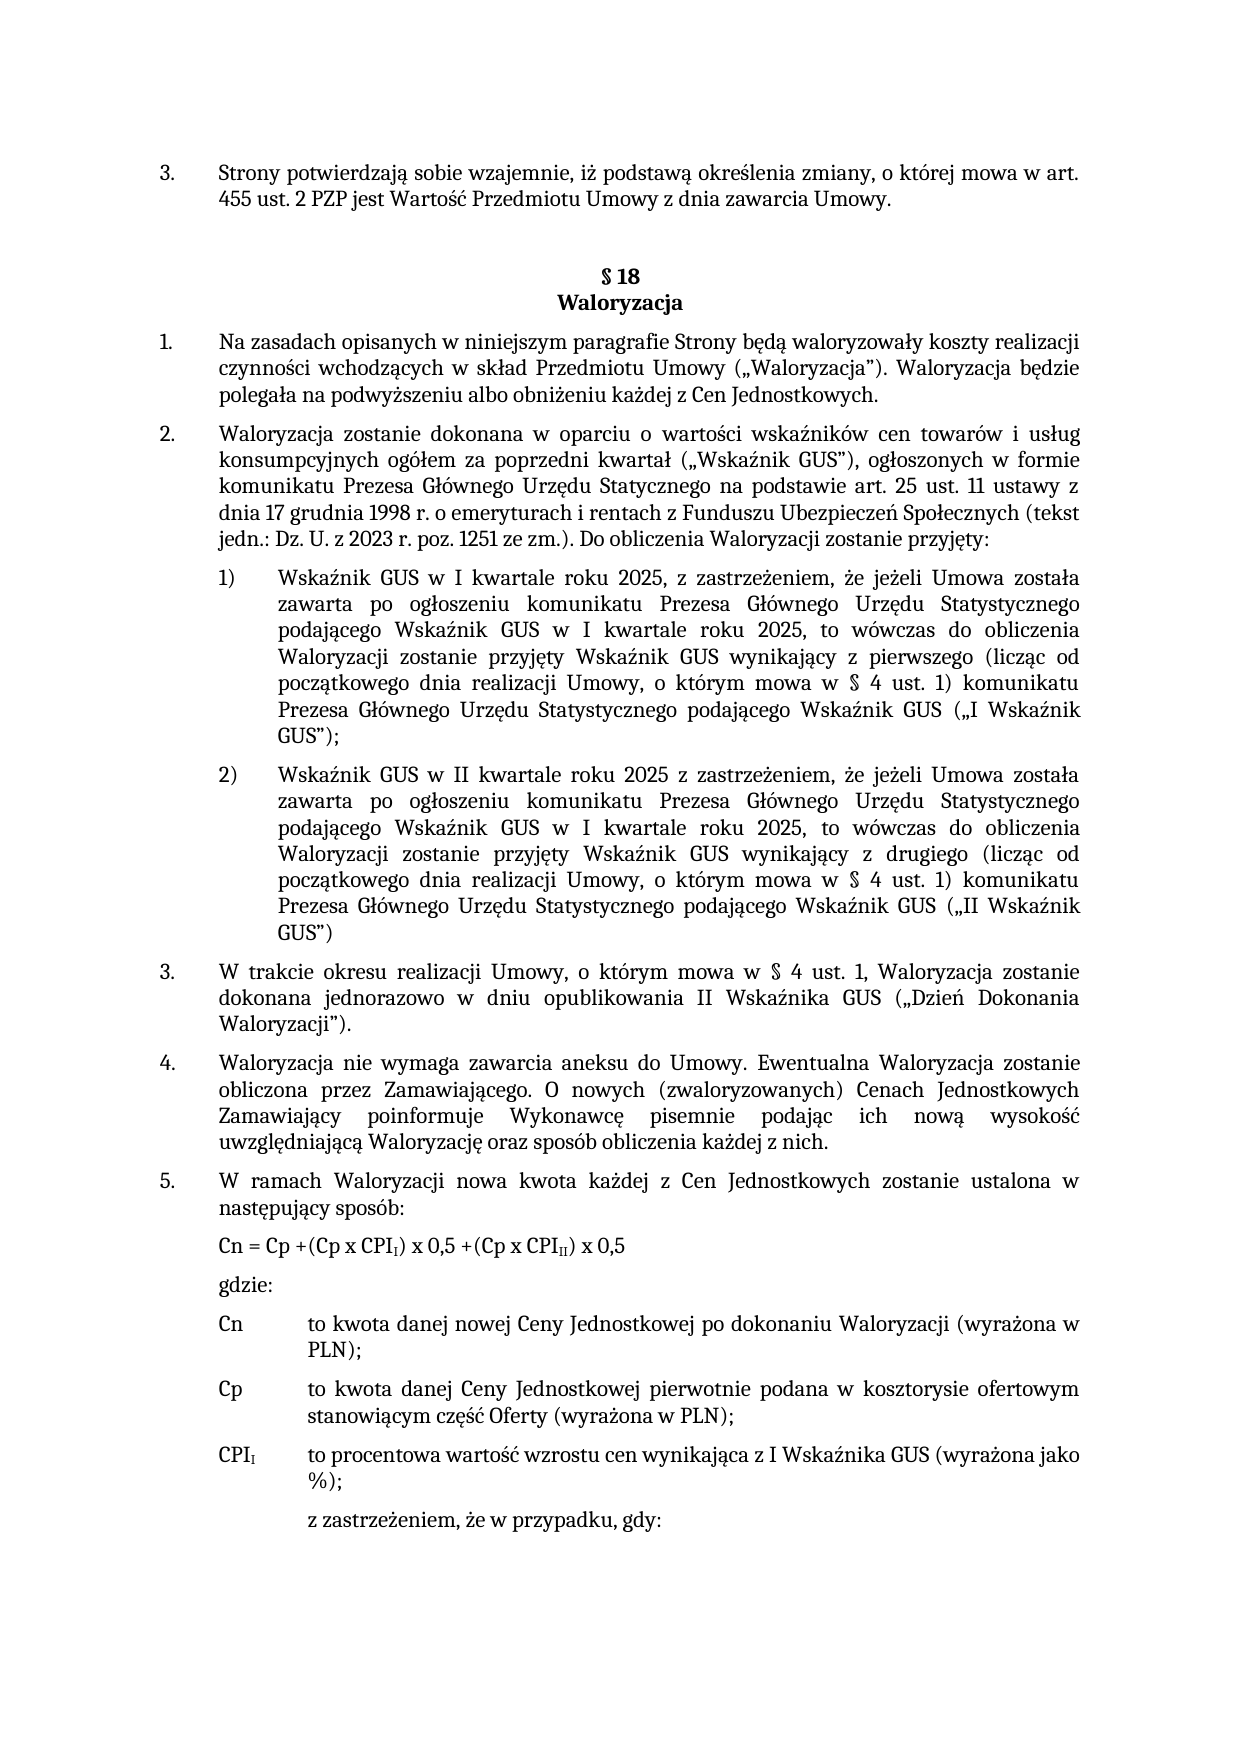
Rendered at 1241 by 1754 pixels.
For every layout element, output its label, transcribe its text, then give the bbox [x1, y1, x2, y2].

text gdzie: [218, 1272, 1081, 1298]
text z zastrzeżeniem, że w przypadku, gdy: [307, 1507, 1081, 1533]
text 2. Waloryzacja zostanie dokonana w oparciu o wartości wskaźników cen towarów i usług konsumpcyjnych ogółem za poprzedni kwartał („Wskaźnik GUS”), ogłoszonych w formie komunikatu Prezesa Głównego Urzędu Statycznego na podstawie art. 25 ust. 11 ustawy z dnia 17 grudnia 1998 r. o emeryturach i rentach z Funduszu Ubezpieczeń Społecznych (tekst jedn.: Dz. U. z 2023 r. poz. 1251 ze zm.). Do obliczenia Waloryzacji zostanie przyjęty: [159, 420, 1081, 552]
text 3. W trakcie okresu realizacji Umowy, o którym mowa w § 4 ust. 1, Waloryzacja zostanie dokonana jednorazowo w dniu opublikowania II Wskaźnika GUS („Dzień Dokonania Waloryzacji”). [159, 958, 1081, 1038]
text CPII to procentowa wartość wzrostu cen wynikająca z I Wskaźnika GUS (wyrażona jako %); [218, 1441, 1081, 1494]
text 1) Wskaźnik GUS w I kwartale roku 2025, z zastrzeżeniem, że jeżeli Umowa została zawarta po ogłoszeniu komunikatu Prezesa Głównego Urzędu Statystycznego podającego Wskaźnik GUS w I kwartale roku 2025, to wówczas do obliczenia Waloryzacji zostanie przyjęty Wskaźnik GUS wynikający z pierwszego (licząc od początkowego dnia realizacji Umowy, o którym mowa w § 4 ust. 1) komunikatu Prezesa Głównego Urzędu Statystycznego podającego Wskaźnik GUS („I Wskaźnik GUS”); [218, 564, 1081, 749]
text Cp to kwota danej Ceny Jednostkowej pierwotnie podana w kosztorysie ofertowym stanowiącym część Oferty (wyrażona w PLN); [218, 1376, 1081, 1429]
text 5. W ramach Waloryzacji nowa kwota każdej z Cen Jednostkowych zostanie ustalona w następujący sposób: [159, 1168, 1081, 1221]
text § 18 Waloryzacja [159, 263, 1081, 316]
list Strony potwierdzają sobie wzajemnie, iż podstawą określenia zmiany, o której mowa w art. 455 ust. 2 PZP jest Wartość Przedmiotu Umowy z dnia zawarcia Umowy. [159, 159, 1081, 212]
text Cn = Cp +(Cp x CPII) x 0,5 +(Cp x CPIII) x 0,5 [218, 1233, 1081, 1259]
text 1. Na zasadach opisanych w niniejszym paragrafie Strony będą waloryzowały koszty realizacji czynności wchodzących w skład Przedmiotu Umowy („Waloryzacja”). Waloryzacja będzie polegała na podwyższeniu albo obniżeniu każdej z Cen Jednostkowych. [159, 329, 1081, 408]
text 2) Wskaźnik GUS w II kwartale roku 2025 z zastrzeżeniem, że jeżeli Umowa została zawarta po ogłoszeniu komunikatu Prezesa Głównego Urzędu Statystycznego podającego Wskaźnik GUS w I kwartale roku 2025, to wówczas do obliczenia Waloryzacji zostanie przyjęty Wskaźnik GUS wynikający z drugiego (licząc od początkowego dnia realizacji Umowy, o którym mowa w § 4 ust. 1) komunikatu Prezesa Głównego Urzędu Statystycznego podającego Wskaźnik GUS („II Wskaźnik GUS”) [218, 762, 1081, 946]
text 4. Waloryzacja nie wymaga zawarcia aneksu do Umowy. Ewentualna Waloryzacja zostanie obliczona przez Zamawiającego. O nowych (zwaloryzowanych) Cenach Jednostkowych Zamawiający poinformuje Wykonawcę pisemnie podając ich nową wysokość uwzględniającą Waloryzację oraz sposób obliczenia każdej z nich. [159, 1050, 1081, 1156]
text Cn to kwota danej nowej Ceny Jednostkowej po dokonaniu Waloryzacji (wyrażona w PLN); [218, 1311, 1081, 1364]
